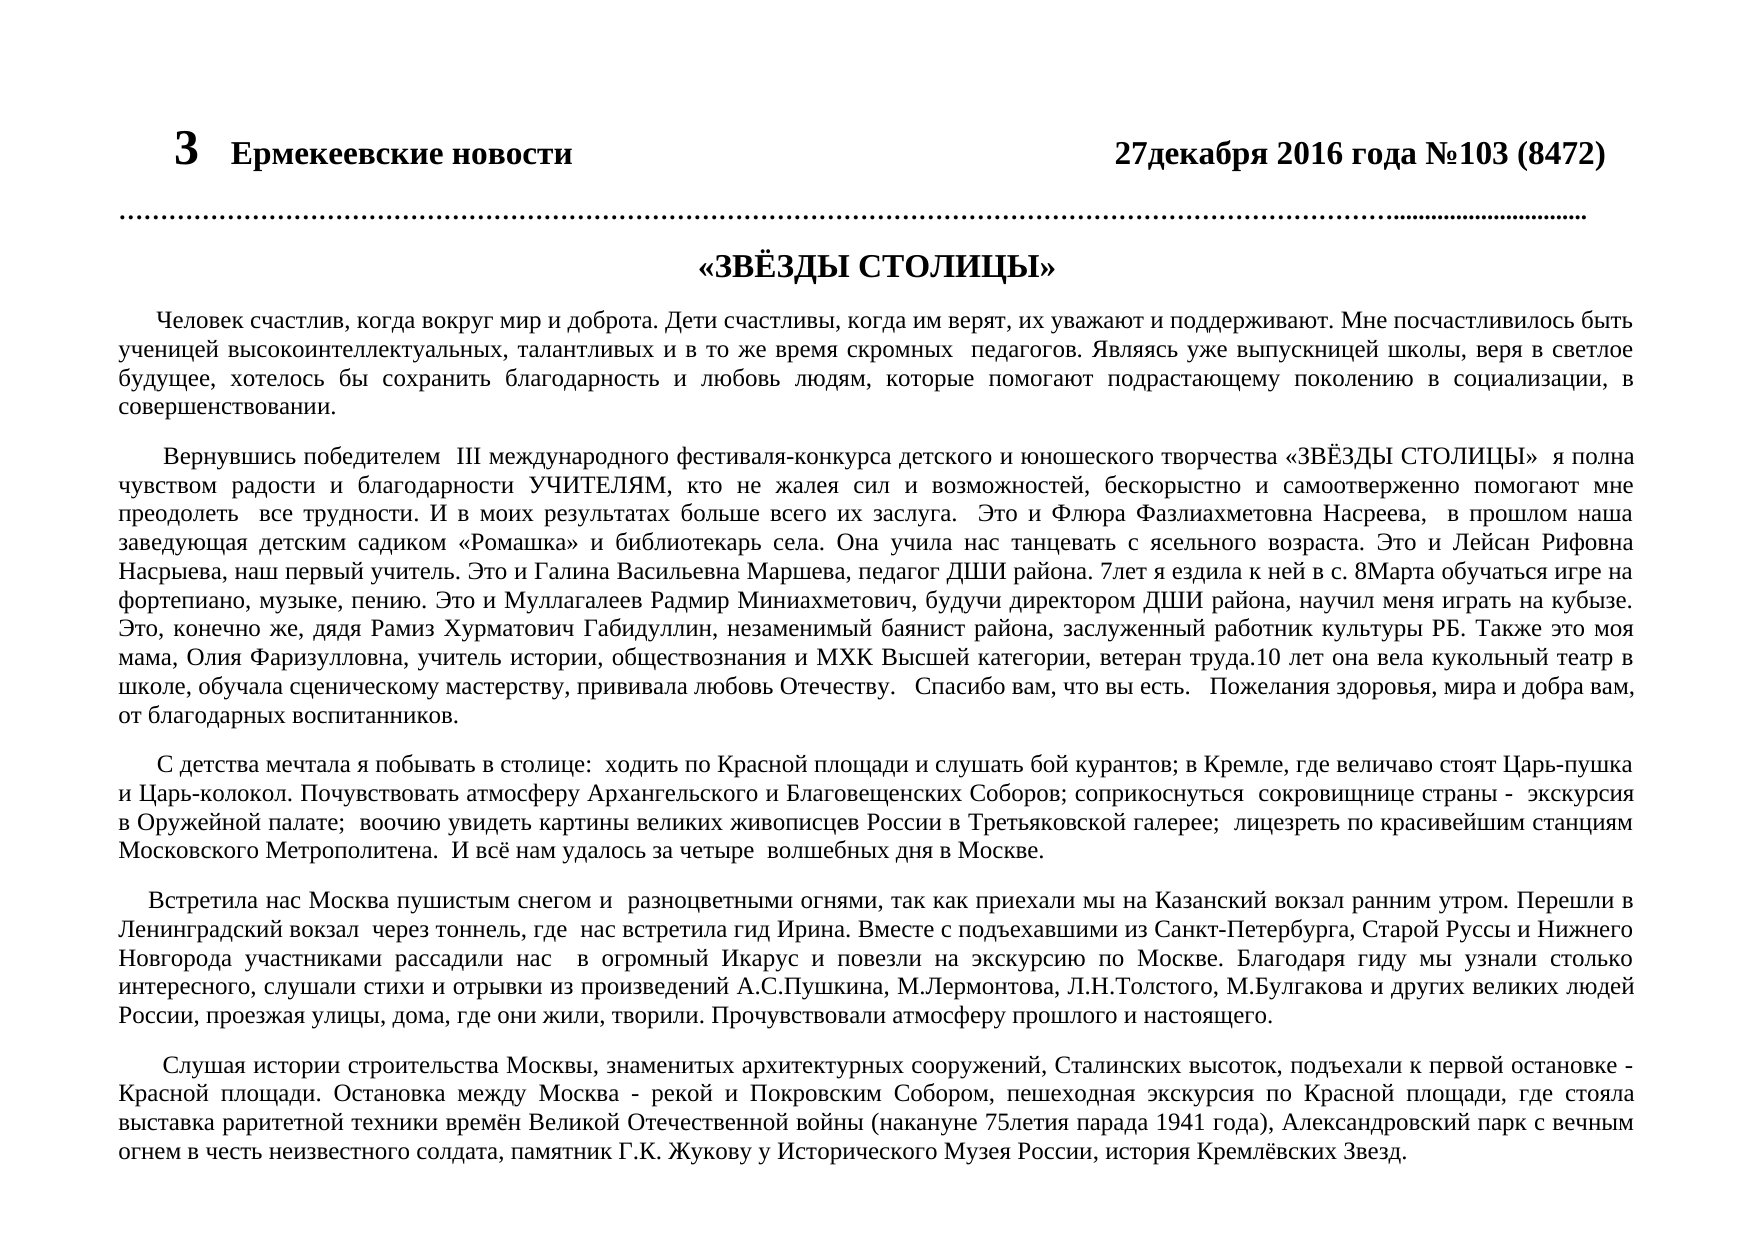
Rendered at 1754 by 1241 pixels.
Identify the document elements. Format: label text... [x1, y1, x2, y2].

text С детства мечтала я побывать в столице: ходить по Красной площади и слушать бой курантов; в Кремле, где величаво стоят Царь-пушка и Царь-колокол. Почувствовать атмосферу Архангельского и Благовещенских Соборов; соприкоснуться сокровищнице страны - экскурсия в Оружейной палате; воочию увидеть картины великих живописцев России в Третьяковской галерее; лицезреть по красивейшим станциям Московского Метрополитена. И всё нам удалось за четыре волшебных дня в Москве. [118, 749, 1636, 864]
text Встретила нас Москва пушистым снегом и разноцветными огнями, так как приехали мы на Казанский вокзал ранним утром. Перешли в Ленинградский вокзал через тоннель, где нас встретила гид Ирина. Вместе с подъехавшими из Санкт-Петербурга, Старой Руссы и Нижнего Новгорода участниками рассадили нас в огромный Икарус и повезли на экскурсию по Москве. Благодаря гиду мы узнали столько интересного, слушали стихи и отрывки из произведений А.С.Пушкина, М.Лермонтова, Л.Н.Толстого, М.Булгакова и других великих людей России, проезжая улицы, дома, где они жили, творили. Прочувствовали атмосферу прошлого и настоящего. [118, 885, 1636, 1029]
text «ЗВЁЗДЫ СТОЛИЦЫ» [118, 246, 1636, 284]
text 3 Ермекеевские новости 27декабря 2016 года №103 (8472) [118, 118, 1636, 176]
text Вернувшись победителем III международного фестиваля-конкурса детского и юношеского творчества «ЗВЁЗДЫ СТОЛИЦЫ» я полна чувством радости и благодарности УЧИТЕЛЯМ, кто не жалея сил и возможностей, бескорыстно и самоотверженно помогают мне преодолеть все трудности. И в моих результатах больше всего их заслуга. Это и Флюра Фазлиахметовна Насреева, в прошлом наша заведующая детским садиком «Ромашка» и библиотекарь села. Она учила нас танцевать с ясельного возраста. Это и Лейсан Рифовна Насрыева, наш первый учитель. Это и Галина Васильевна Маршева, педагог ДШИ района. 7лет я ездила к ней в с. 8Марта обучаться игре на фортепиано, музыке, пению. Это и Муллагалеев Радмир Миниахметович, будучи директором ДШИ района, научил меня играть на кубызе. Это, конечно же, дядя Рамиз Хурматович Габидуллин, незаменимый баянист района, заслуженный работник культуры РБ. Также это моя мама, Олия Фаризулловна, учитель истории, обществознания и МХК Высшей категории, ветеран труда.10 лет она вела кукольный театр в школе, обучала сценическому мастерству, прививала любовь Отечеству. Спасибо вам, что вы есть. Пожелания здоровья, мира и добра вам, от благодарных воспитанников. [118, 441, 1636, 728]
text Слушая истории строительства Москвы, знаменитых архитектурных сооружений, Сталинских высоток, подъехали к первой остановке - Красной площади. Остановка между Москва - рекой и Покровским Собором, пешеходная экскурсия по Красной площади, где стояла выставка раритетной техники времён Великой Отечественной войны (накануне 75летия парада 1941 года), Александровский парк с вечным огнем в честь неизвестного солдата, памятник Г.К. Жукову у Исторического Музея России, история Кремлёвских Звезд. [118, 1050, 1636, 1165]
text ………………………………………………………………………………………………………………………………………............................... [118, 196, 1636, 225]
text Человек счастлив, когда вокруг мир и доброта. Дети счастливы, когда им верят, их уважают и поддерживают. Мне посчастливилось быть ученицей высокоинтеллектуальных, талантливых и в то же время скромных педагогов. Являясь уже выпускницей школы, веря в светлое будущее, хотелось бы сохранить благодарность и любовь людям, которые помогают подрастающему поколению в социализации, в совершенствовании. [118, 305, 1636, 420]
